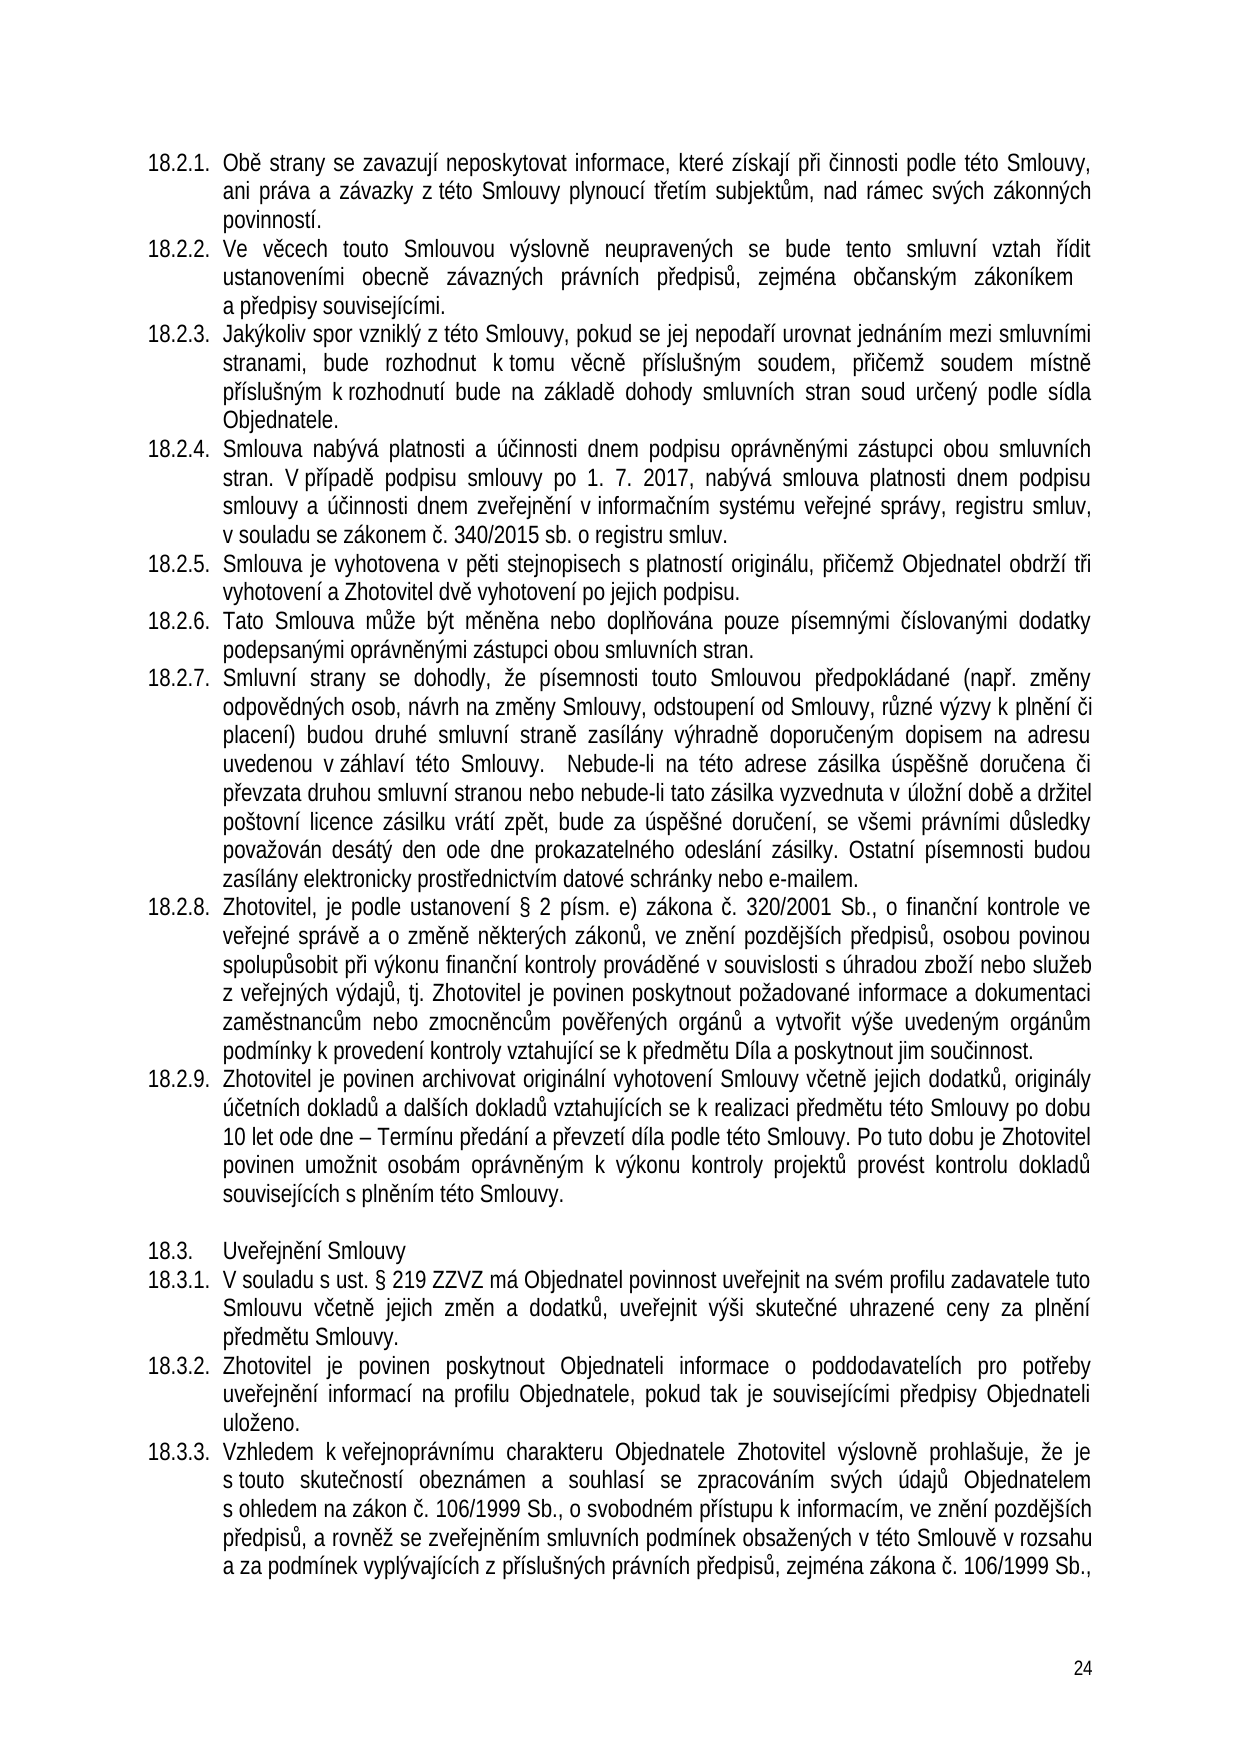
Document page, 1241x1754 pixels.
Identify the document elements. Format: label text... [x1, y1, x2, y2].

list Uveřejnění Smlouvy [148, 1236, 1093, 1265]
list V souladu s ust. § 219 ZZVZ má Objednatel povinnost uveřejnit na svém profilu zadavatele tuto Smlouvu včetně jejich změn a dodatků, uveřejnit výši skutečné uhrazené ceny za plnění předmětu Smlouvy. [148, 1265, 1093, 1351]
list Zhotovitel, je podle ustanovení § 2 písm. e) zákona č. 320/2001 Sb., o finanční kontrole ve veřejné správě a o změně některých zákonů, ve znění pozdějších předpisů, osobou povinou spolupůsobit při výkonu finanční kontroly prováděné v souvislosti s úhradou zboží nebo služeb z veřejných výdajů, tj. Zhotovitel je povinen poskytnout požadované informace a dokumentaci zaměstnancům nebo zmocněncům pověřených orgánů a vytvořit výše uvedeným orgánům podmínky k provedení kontroly vztahující se k předmětu Díla a poskytnout jim součinnost. [148, 892, 1093, 1064]
list Obě strany se zavazují neposkytovat informace, které získají při činnosti podle této Smlouvy, ani práva a závazky z této Smlouvy plynoucí třetím subjektům, nad rámec svých zákonných povinností. [148, 148, 1093, 233]
list Smlouva nabývá platnosti a účinnosti dnem podpisu oprávněnými zástupci obou smluvních stran. V případě podpisu smlouvy po 1. 7. 2017, nabývá smlouva platnosti dnem podpisu smlouvy a účinnosti dnem zveřejnění v informačním systému veřejné správy, registru smluv, v souladu se zákonem č. 340/2015 sb. o registru smluv. [148, 434, 1093, 549]
list Smluvní strany se dohodly, že písemnosti touto Smlouvou předpokládané (např. změny odpovědných osob, návrh na změny Smlouvy, odstoupení od Smlouvy, různé výzvy k plnění či placení) budou druhé smluvní straně zasílány výhradně doporučeným dopisem na adresu uvedenou v záhlaví této Smlouvy. Nebude-li na této adrese zásilka úspěšně doručena či převzata druhou smluvní stranou nebo nebude-li tato zásilka vyzvednuta v úložní době a držitel poštovní licence zásilku vrátí zpět, bude za úspěšné doručení, se všemi právními důsledky považován desátý den ode dne prokazatelného odeslání zásilky. Ostatní písemnosti budou zasílány elektronicky prostřednictvím datové schránky nebo e-mailem. [148, 663, 1093, 892]
list Tato Smlouva může být měněna nebo doplňována pouze písemnými číslovanými dodatky podepsanými oprávněnými zástupci obou smluvních stran. [148, 606, 1093, 663]
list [148, 1437, 1093, 1580]
list Smlouva je vyhotovena v pěti stejnopisech s platností originálu, přičemž Objednatel obdrží tři vyhotovení a Zhotovitel dvě vyhotovení po jejich podpisu. [148, 549, 1093, 606]
list Jakýkoliv spor vzniklý z této Smlouvy, pokud se jej nepodaří urovnat jednáním mezi smluvními stranami, bude rozhodnut k tomu věcně příslušným soudem, přičemž soudem místně příslušným k rozhodnutí bude na základě dohody smluvních stran soud určený podle sídla Objednatele. [148, 319, 1093, 434]
list Zhotovitel je povinen archivovat originální vyhotovení Smlouvy včetně jejich dodatků, originály účetních dokladů a dalších dokladů vztahujících se k realizaci předmětu této Smlouvy po dobu 10 let ode dne – Termínu předání a převzetí díla podle této Smlouvy. Po tuto dobu je Zhotovitel povinen umožnit osobám oprávněným k výkonu kontroly projektů provést kontrolu dokladů souvisejících s plněním této Smlouvy. [148, 1064, 1093, 1207]
list Ve věcech touto Smlouvou výslovně neupravených se bude tento smluvní vztah řídit ustanoveními obecně závazných právních předpisů, zejména občanským zákoníkem a předpisy souvisejícími. [148, 233, 1093, 319]
list Zhotovitel je povinen poskytnout Objednateli informace o poddodavatelích pro potřeby uveřejnění informací na profilu Objednatele, pokud tak je souvisejícími předpisy Objednateli uloženo. [148, 1351, 1093, 1437]
